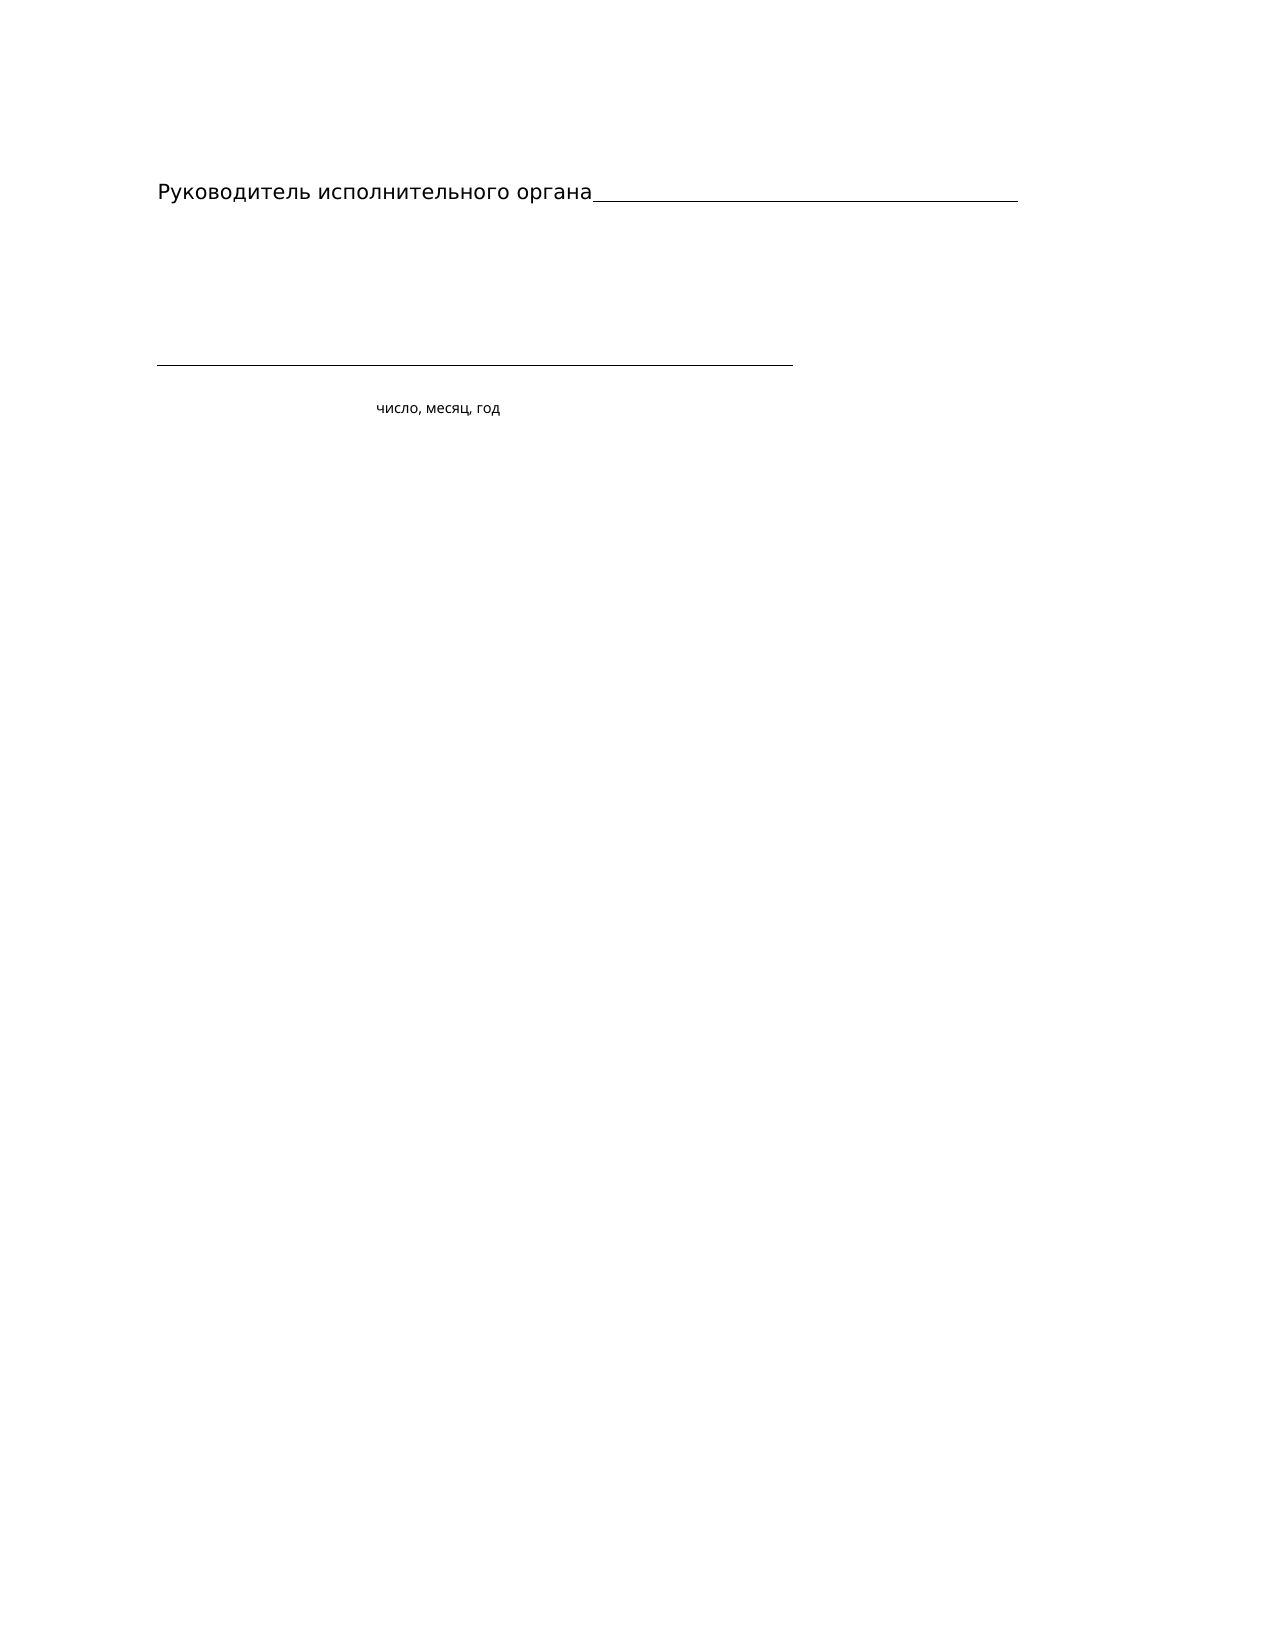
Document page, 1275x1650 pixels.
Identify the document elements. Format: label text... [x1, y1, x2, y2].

text Руководитель исполнительного органа [118, 180, 1211, 204]
text число, месяц, год [118, 398, 1211, 432]
